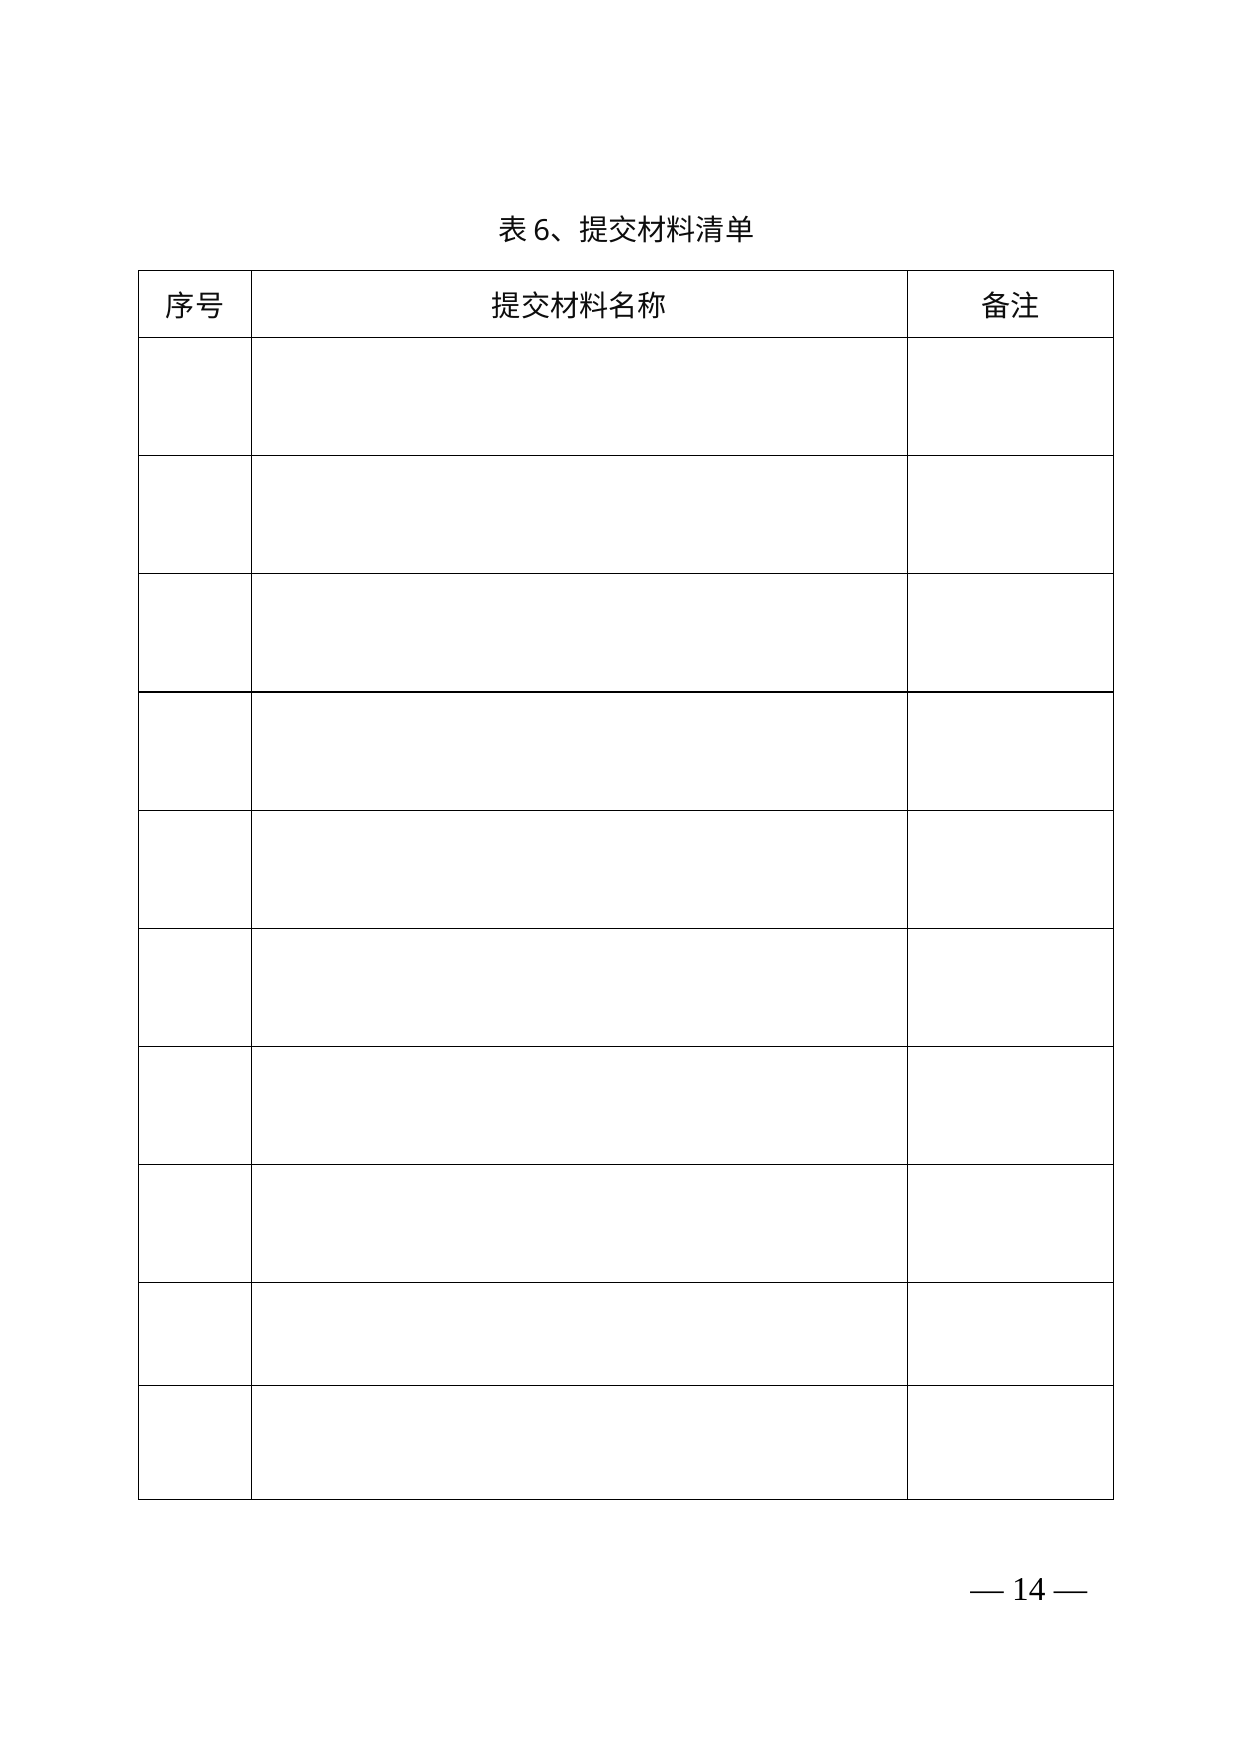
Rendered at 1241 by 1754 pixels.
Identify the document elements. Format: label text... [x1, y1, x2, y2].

table_cell [252, 811, 907, 928]
table_header 序号 [139, 271, 251, 337]
table_cell [908, 338, 1113, 455]
table_cell [252, 1386, 907, 1499]
table_cell [139, 1165, 251, 1282]
table_header 备注 [908, 271, 1113, 337]
table_cell [252, 574, 907, 691]
table_cell [252, 1283, 907, 1385]
table_cell [252, 338, 907, 455]
table_cell [908, 693, 1113, 809]
table_cell [908, 1165, 1113, 1282]
table_cell [252, 1047, 907, 1164]
table_cell [908, 1283, 1113, 1385]
table_cell [139, 693, 251, 809]
table_cell [908, 929, 1113, 1046]
table_cell [139, 929, 251, 1046]
table_header 提交材料名称 [252, 271, 907, 337]
table_cell [139, 811, 251, 928]
table_cell [252, 456, 907, 573]
table_cell [139, 1386, 251, 1499]
table_cell [252, 1165, 907, 1282]
table_cell [139, 574, 251, 691]
table_cell [908, 811, 1113, 928]
table_cell [252, 693, 907, 809]
table_cell [139, 1283, 251, 1385]
table_cell [139, 1047, 251, 1164]
table_cell [908, 574, 1113, 691]
table_cell [908, 1047, 1113, 1164]
table_cell [908, 1386, 1113, 1499]
text 表6、提交材料清单 [165, 207, 1087, 249]
table_cell [252, 929, 907, 1046]
table_cell [139, 456, 251, 573]
table_cell [908, 456, 1113, 573]
table_cell [139, 338, 251, 455]
